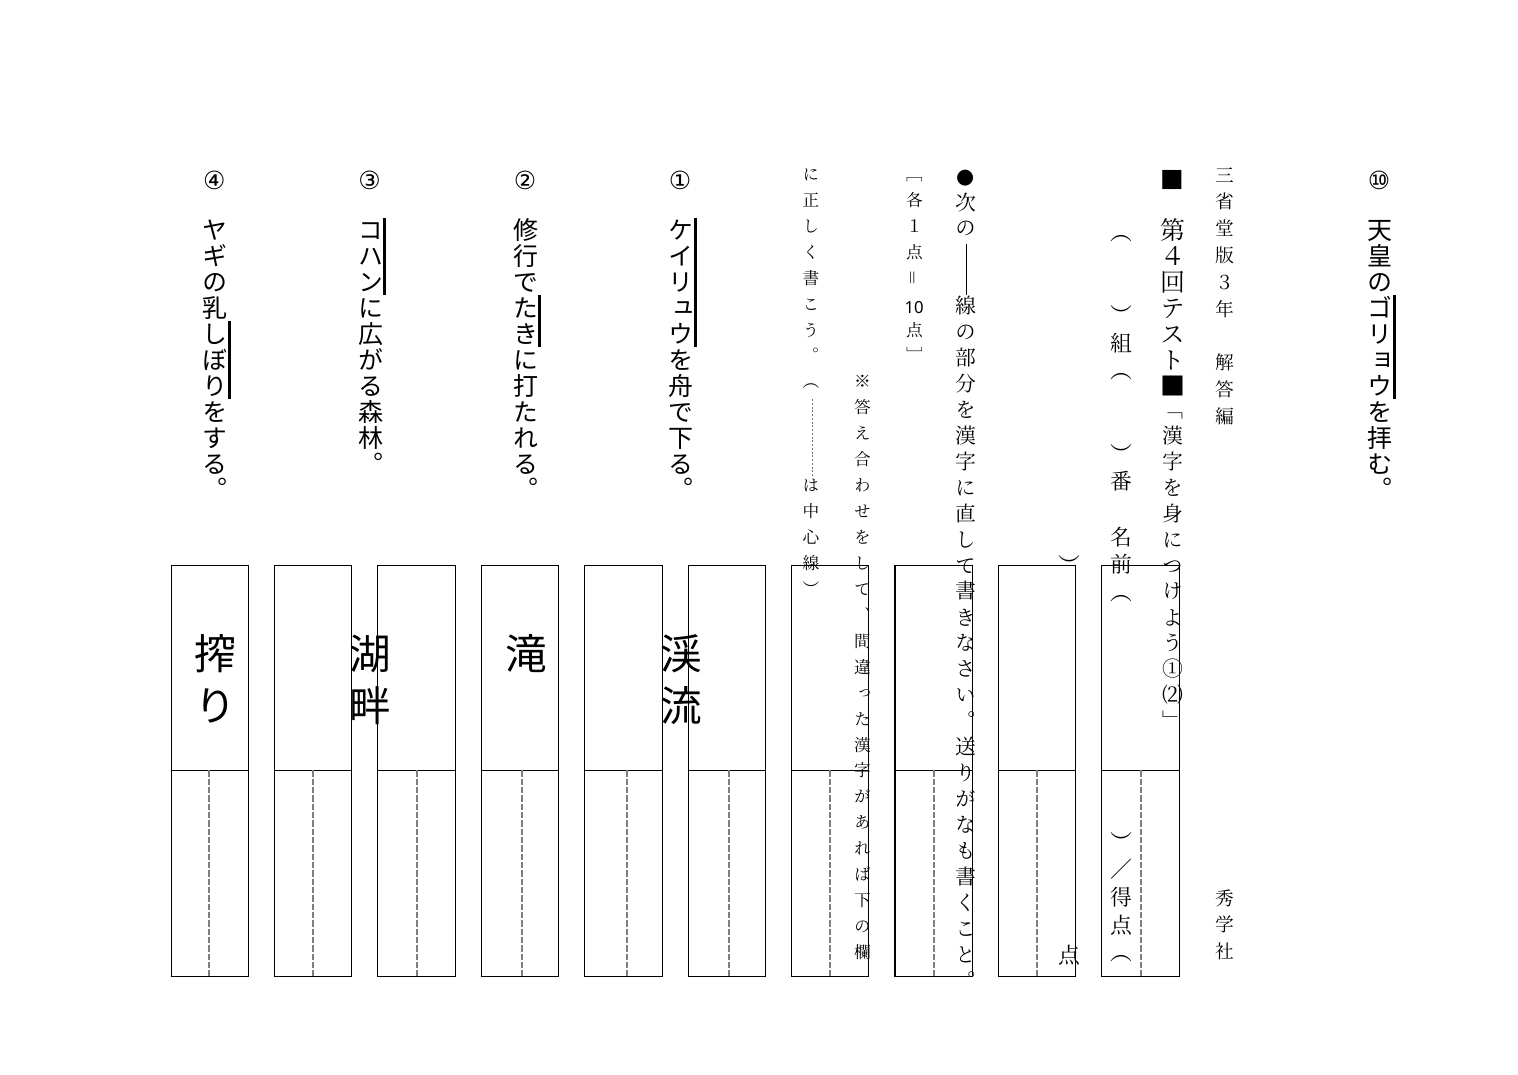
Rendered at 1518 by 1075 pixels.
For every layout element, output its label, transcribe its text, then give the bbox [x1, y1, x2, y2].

text ※答え合わせをして、間違った漢字があれば下の欄に正しく書こう。（ は中心線） [785, 166, 888, 969]
text ④ヤギの乳しぼりをする。 搾り [163, 166, 267, 969]
text ①ケイリュウを舟で下る。 渓流 [629, 166, 733, 969]
text ●次の 線の部分を漢字に直して書きなさい。送りがなも書くこと。［各１点＝10点］ [888, 166, 992, 969]
text ■第４回テスト■「漢字を身につけよう①⑵」 [1147, 166, 1199, 969]
text ③コハンに広がる森林。 湖畔 [319, 166, 422, 969]
text （ ）組（ ）番 名前（ ）／得点（ ）点 [1043, 166, 1147, 969]
text ②修行でたきに打たれる。 滝 [474, 166, 578, 969]
text ⑩天皇のゴリョウを拝む。 [1354, 166, 1406, 969]
text 三省堂版３年 解答編 秀学社 [1199, 166, 1251, 969]
